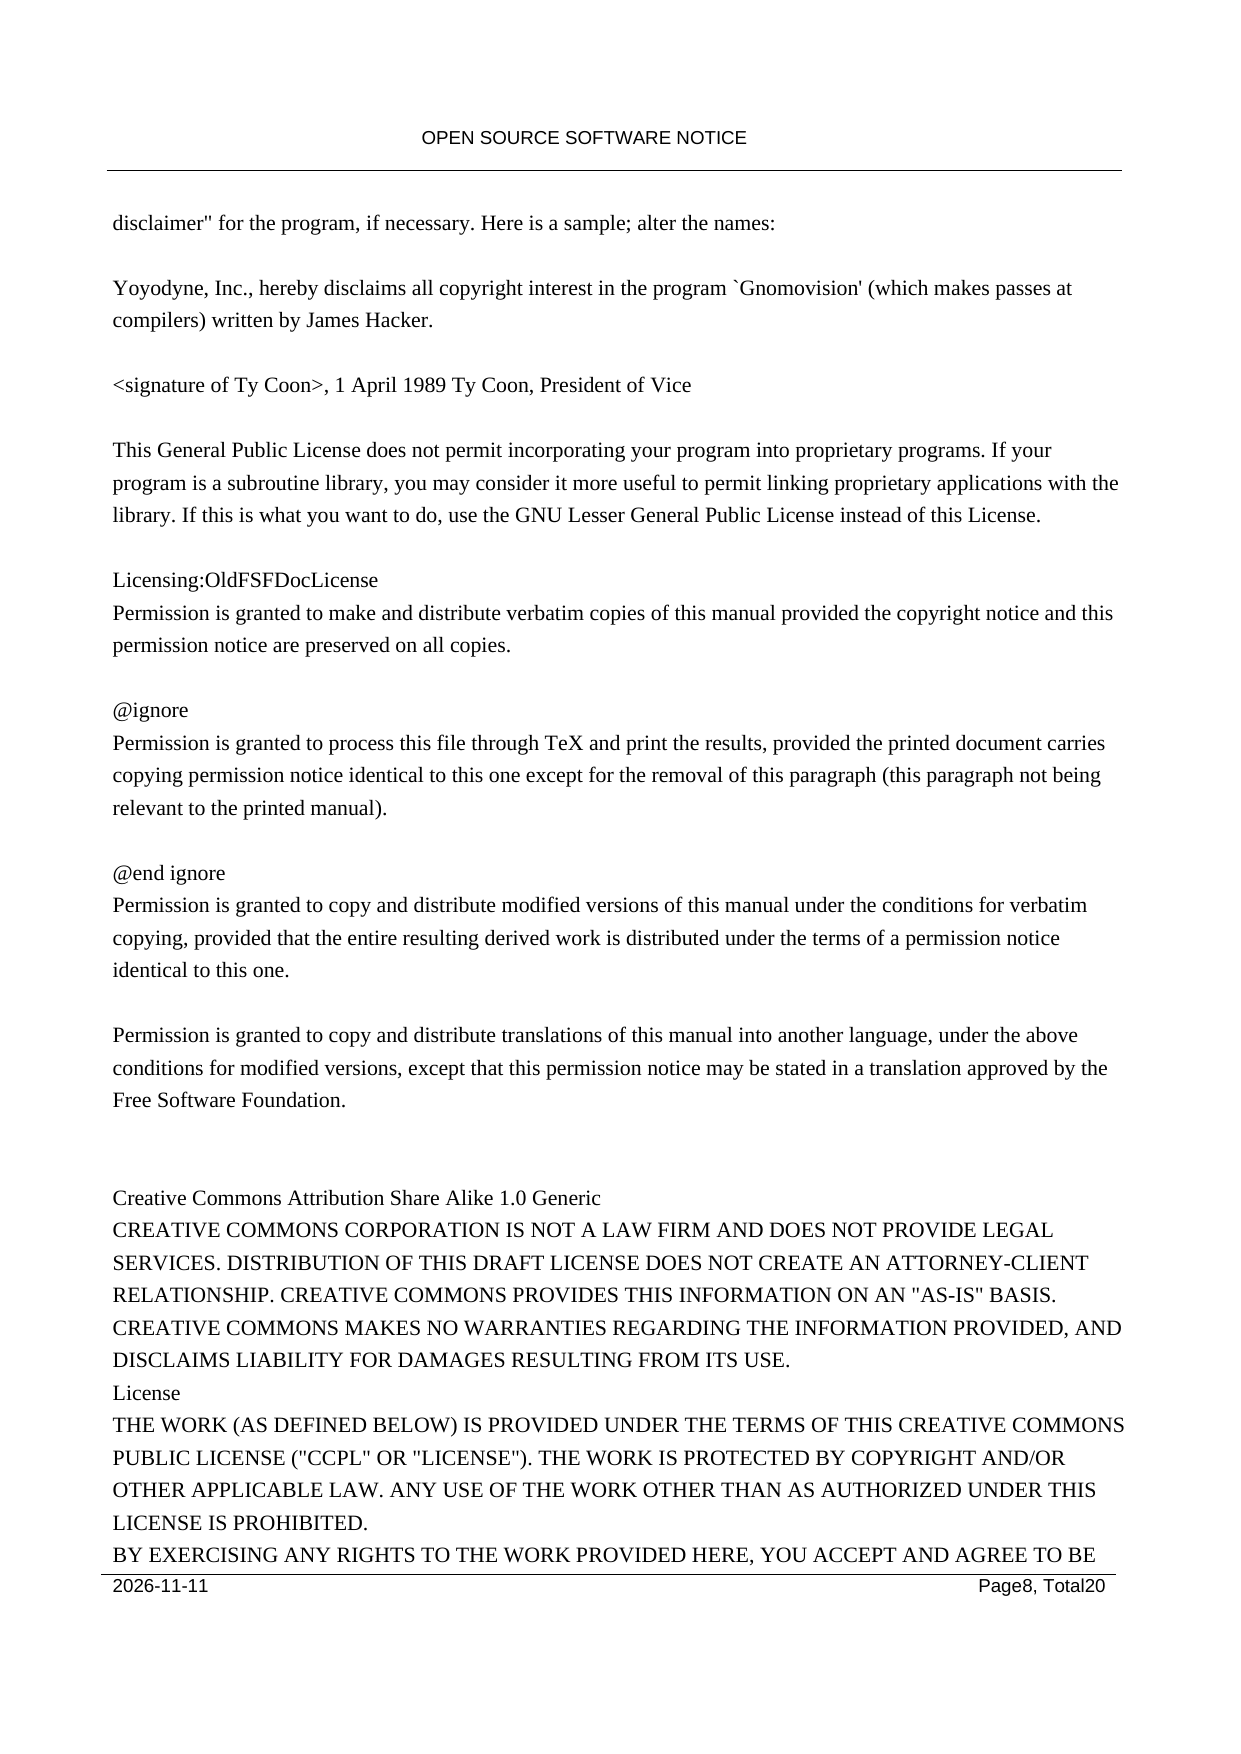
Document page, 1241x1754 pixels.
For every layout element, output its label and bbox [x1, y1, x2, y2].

text [112, 206, 1128, 1571]
